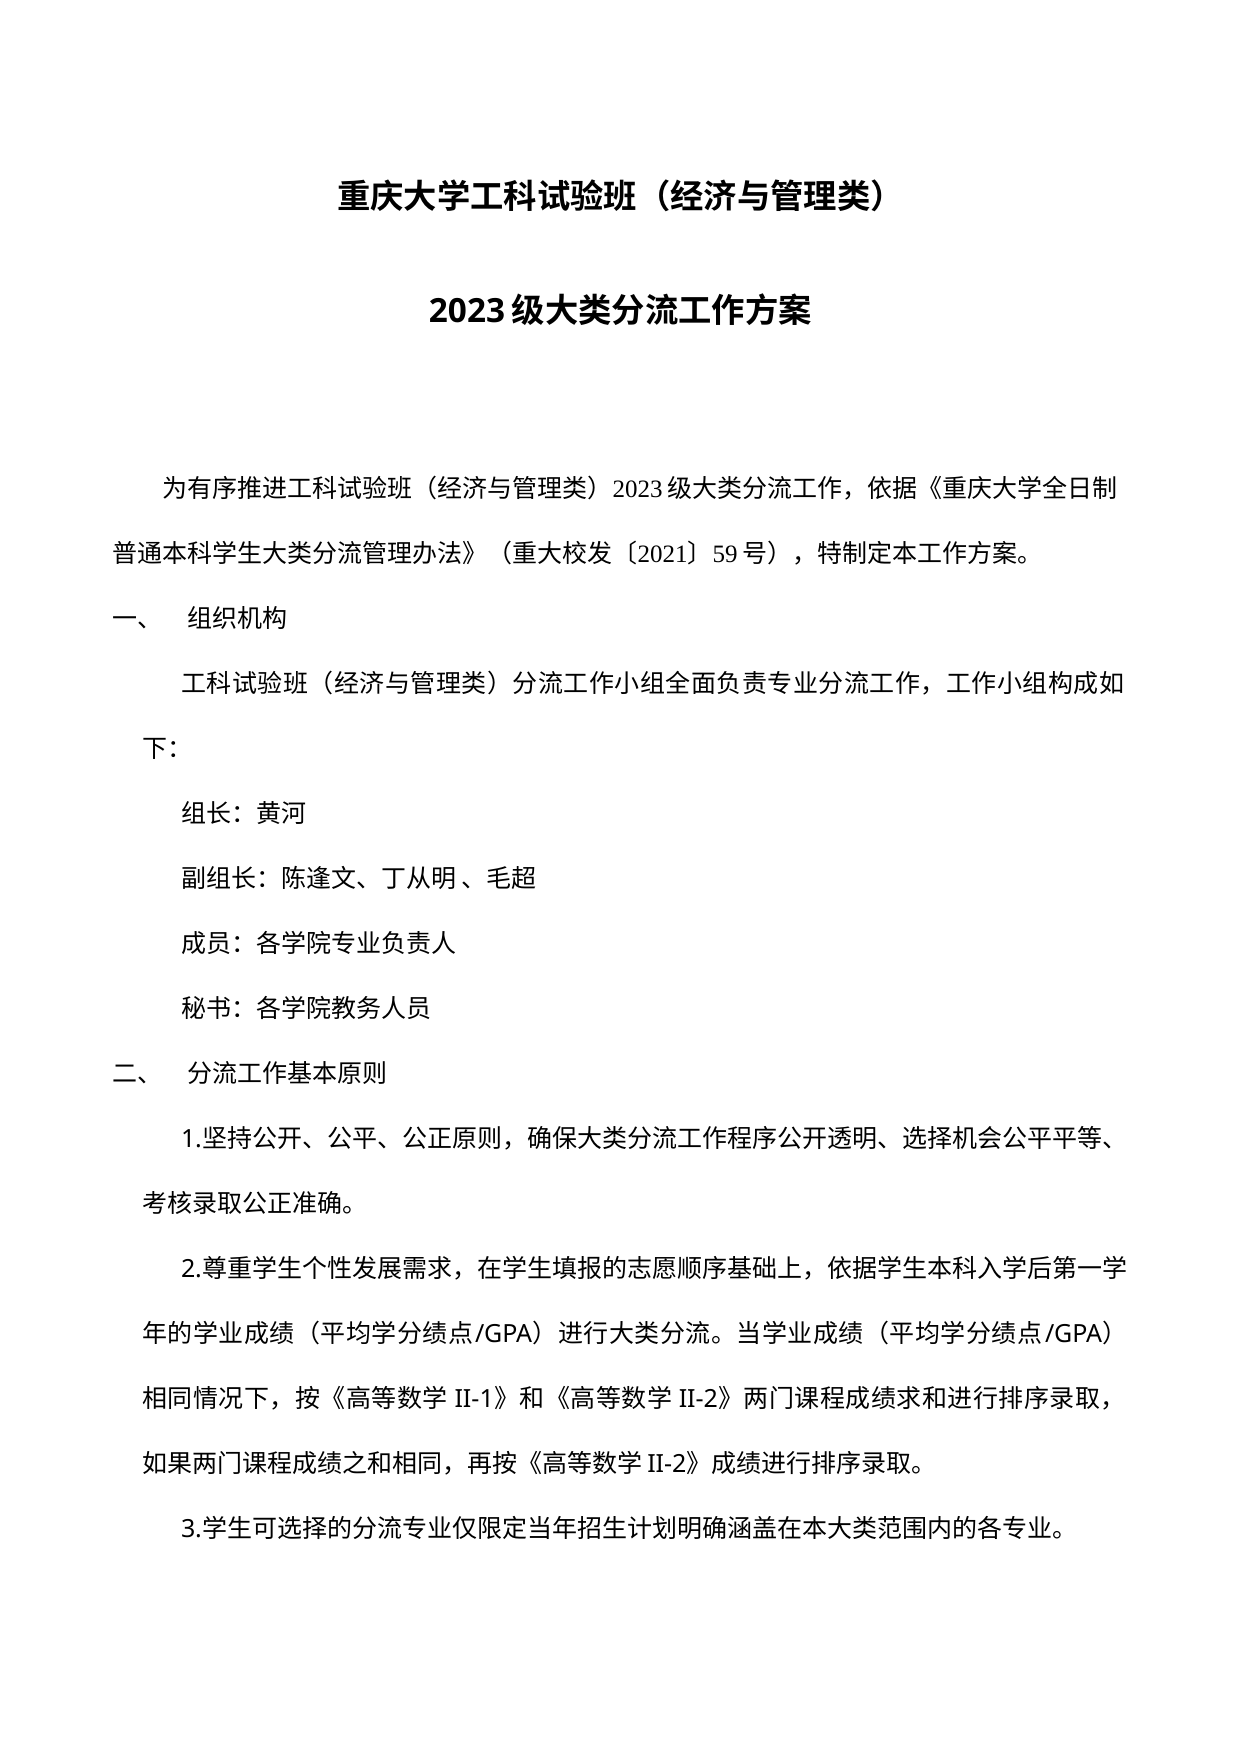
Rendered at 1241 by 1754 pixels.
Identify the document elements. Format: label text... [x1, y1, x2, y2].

list 工科试验班（经济与管理类）分流工作小组全面负责专业分流工作，工作小组构成如下： [142, 649, 1128, 779]
text 2023级大类分流工作方案 [112, 275, 1128, 340]
text 重庆大学工科试验班（经济与管理类） [112, 162, 1128, 227]
list 秘书：各学院教务人员 [142, 974, 1128, 1039]
list 分流工作基本原则 [112, 1039, 1128, 1104]
list 3.学生可选择的分流专业仅限定当年招生计划明确涵盖在本大类范围内的各专业。 [142, 1494, 1128, 1559]
list 组织机构 [112, 584, 1128, 649]
list 组长：黄河 [142, 779, 1128, 844]
list 2.尊重学生个性发展需求，在学生填报的志愿顺序基础上，依据学生本科入学后第一学年的学业成绩（平均学分绩点/GPA）进行大类分流。当学业成绩（平均学分绩点/GPA）相同情况下，按《高等数学II-1》和《高等数学II-2》两门课程成绩求和进行排序录取，如果两门课程成绩之和相同，再按《高等数学II-2》成绩进行排序录取。 [142, 1234, 1128, 1494]
list 1.坚持公开、公平、公正原则，确保大类分流工作程序公开透明、选择机会公平平等、考核录取公正准确。 [142, 1104, 1128, 1234]
text 为有序推进工科试验班（经济与管理类）2023级大类分流工作，依据《重庆大学全日制普通本科学生大类分流管理办法》（重大校发〔2021〕59号），特制定本工作方案。 [112, 454, 1128, 584]
list 副组长：陈逢文、丁从明 、毛超 [142, 844, 1128, 909]
list 成员：各学院专业负责人 [142, 909, 1128, 974]
